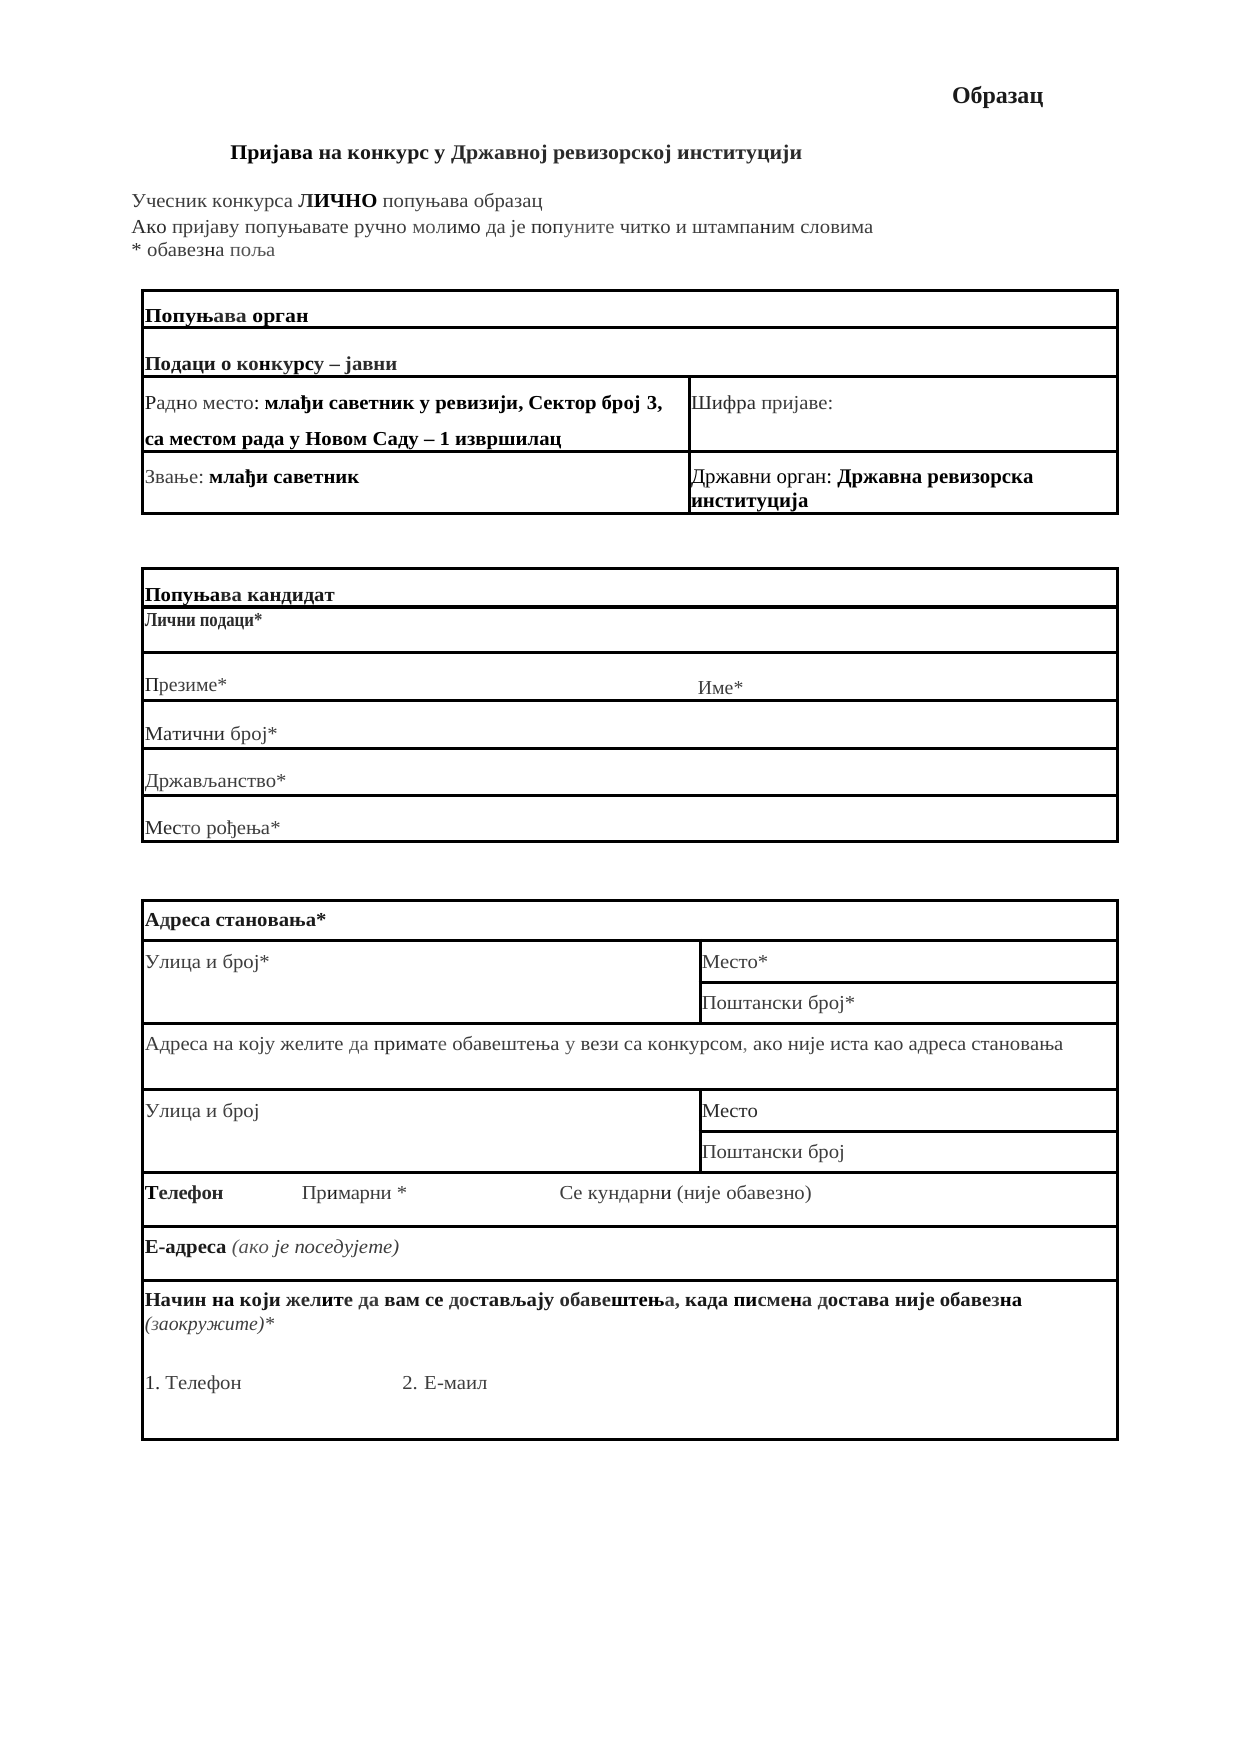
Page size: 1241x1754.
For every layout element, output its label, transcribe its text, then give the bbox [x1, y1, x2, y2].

table_cell Лични подаци* [144, 609, 1116, 651]
table_cell Држављанство* [144, 750, 1116, 793]
table_header Адреса становања* [144, 902, 1116, 939]
table_cell Матични број* [144, 702, 1116, 747]
text Пријава на конкурс у Државној ревизорској институцији [131, 140, 802, 164]
text * обавезна поља [131, 238, 1109, 261]
table_cell Е-адреса (ако је поседујете) [144, 1228, 1116, 1278]
table_cell Адреса на коју желите да примате обавештења у вези са конкурсом, ако није иста као адреса становања [144, 1025, 1116, 1088]
table_cell Звање: млађи саветник [144, 453, 688, 512]
text Учесник конкурса ЛИЧНО попуњава образац [131, 189, 1109, 212]
table_cell Место [702, 1091, 1116, 1130]
table_cell Место* [702, 942, 1116, 981]
table_cell Место рођења* [144, 797, 1116, 839]
table_cell Радно место: млађи саветник у ревизији, Сектор број 3, са местом рада у Новом Саду – 1 извршилац [144, 378, 688, 450]
table_header Попуњава орган [144, 292, 1116, 326]
table_cell Државни орган: Државна ревизорска институција [691, 453, 1116, 512]
table_cell Шифра пријаве: [691, 378, 1116, 450]
table_cell Телефон Примарни * Се кундарни (није обавезно) [144, 1174, 1116, 1224]
subtitle Образац [131, 81, 1043, 109]
table_header Попуњава кандидат [144, 570, 1116, 605]
table_cell Поштански број [702, 1133, 1116, 1171]
table_cell Улица и број [144, 1091, 699, 1171]
table_cell Начин на који желите да вам се достављају обавештења, када писмена достава није обавезна (заокружите)* 1. Телефон 2. Е-маил [144, 1282, 1116, 1438]
table_cell Улица и број* [144, 942, 699, 1022]
table_cell Поштански број* [702, 984, 1116, 1022]
text Ако пријаву попуњавате ручно молимо да је попуните читко и штампаним словима [131, 215, 1109, 238]
table_cell Подаци о конкурсу – јавни [144, 329, 1116, 375]
table_cell Презиме* Име* [144, 654, 1116, 699]
